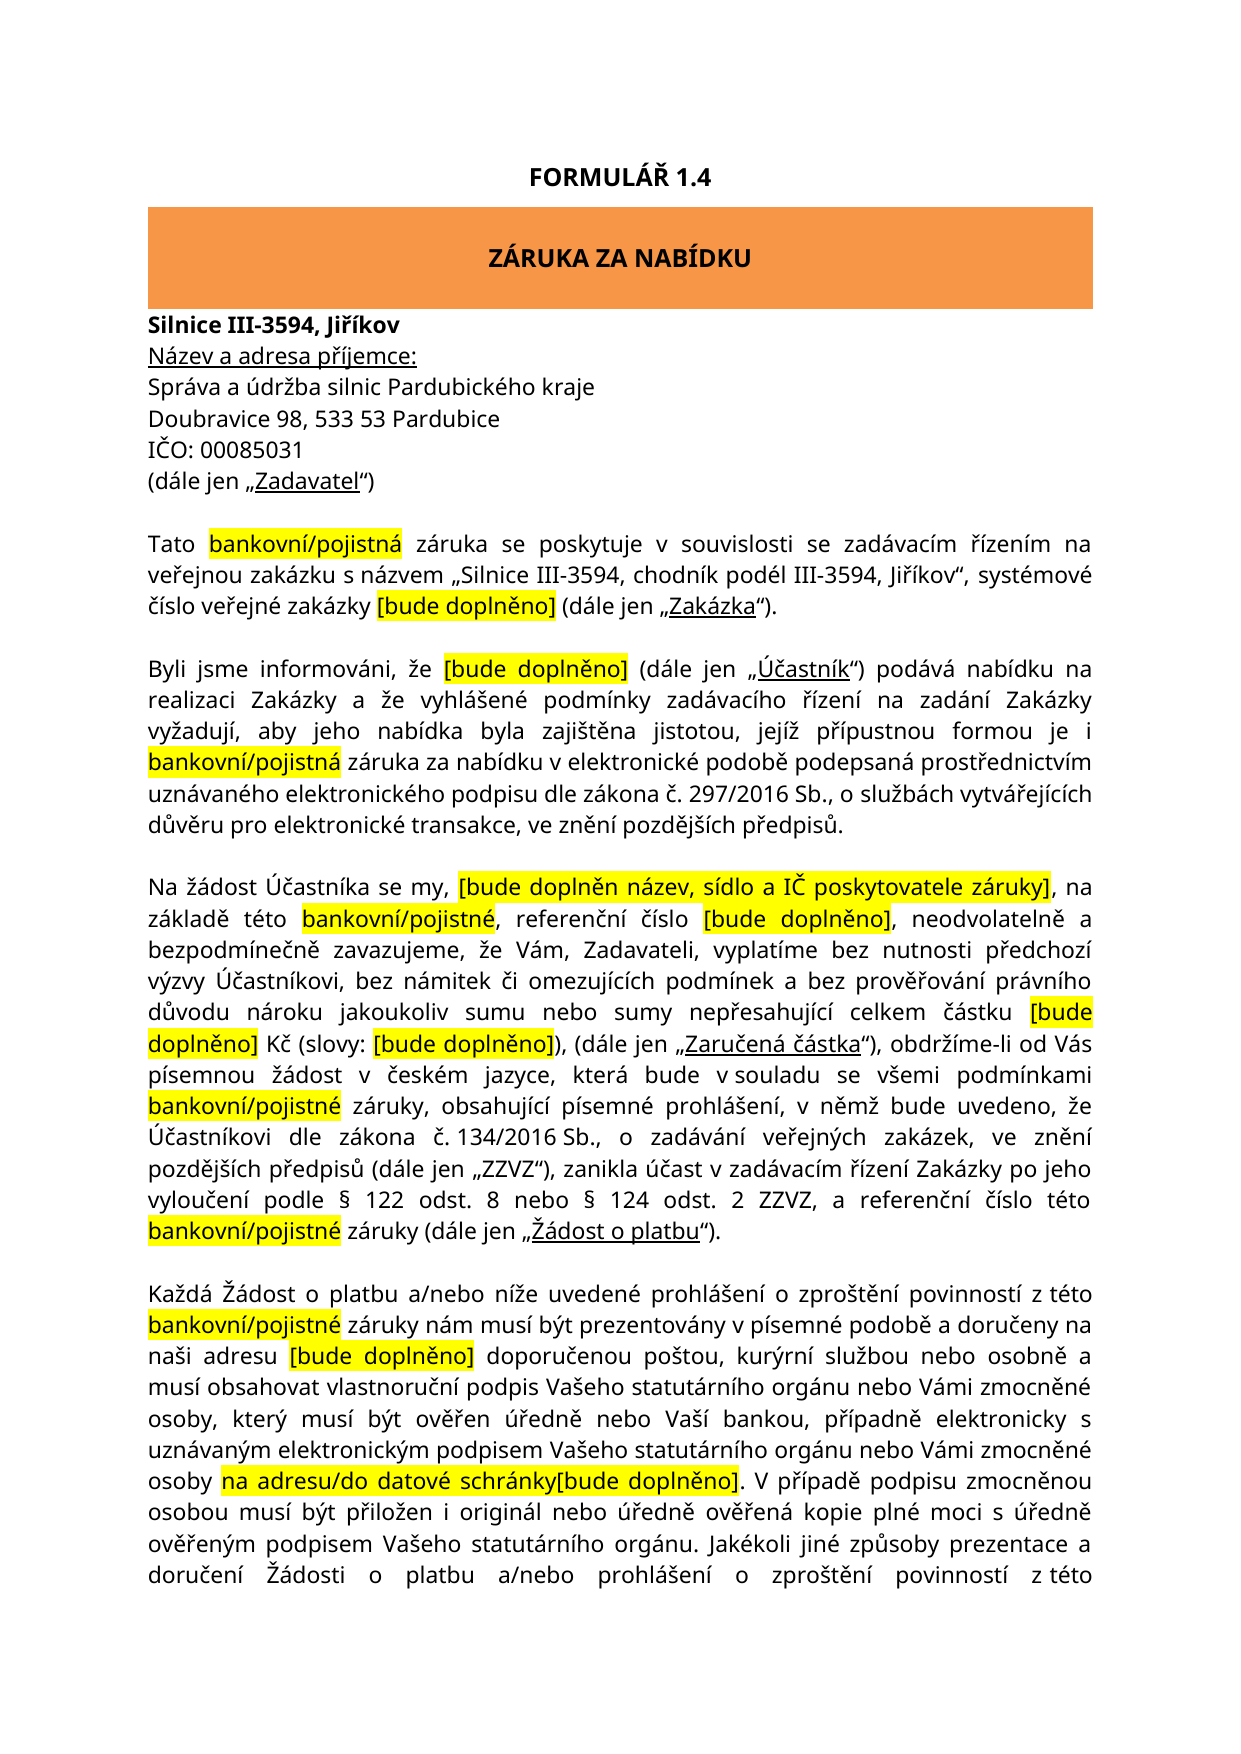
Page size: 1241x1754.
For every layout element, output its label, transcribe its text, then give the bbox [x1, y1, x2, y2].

text Správa a údržba silnic Pardubického kraje [148, 371, 1093, 403]
text Na žádost Účastníka se my, [bude doplněn název, sídlo a IČ poskytovatele záruky], na základě této bankovní/pojistné, referenční číslo [bude doplněno], neodvolatelně a bezpodmínečně zavazujeme, že Vám, Zadavateli, vyplatíme bez nutnosti předchozí výzvy Účastníkovi, bez námitek či omezujících podmínek a bez prověřování právního důvodu nároku jakoukoliv sumu nebo sumy nepřesahující celkem částku [bude doplněno] Kč (slovy: [bude doplněno]), (dále jen „Zaručená částka“), obdržíme-li od Vás písemnou žádost v českém jazyce, která bude v souladu se všemi podmínkami bankovní/pojistné záruky, obsahující písemné prohlášení, v němž bude uvedeno, že Účastníkovi dle zákona č. 134/2016 Sb., o zadávání veřejných zakázek, ve znění pozdějších předpisů (dále jen „ZZVZ“), zanikla účast v zadávacím řízení Zakázky po jeho vyloučení podle § 122 odst. 8 nebo § 124 odst. 2 ZZVZ, a referenční číslo této bankovní/pojistné záruky (dále jen „Žádost o platbu“). [148, 871, 1093, 1246]
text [148, 1278, 1093, 1590]
text Název a adresa příjemce: [148, 340, 1093, 371]
text Silnice III-3594, Jiříkov [148, 309, 1093, 340]
text IČO: 00085031 [148, 434, 1093, 465]
text (dále jen „Zadavatel“) [148, 465, 1093, 496]
text Byli jsme informováni, že [bude doplněno] (dále jen „Účastník“) podává nabídku na realizaci Zakázky a že vyhlášené podmínky zadávacího řízení na zadání Zakázky vyžadují, aby jeho nabídka byla zajištěna jistotou, jejíž přípustnou formou je i bankovní/pojistná záruka za nabídku v elektronické podobě podepsaná prostřednictvím uznávaného elektronického podpisu dle zákona č. 297/2016 Sb., o službách vytvářejících důvěru pro elektronické transakce, ve znění pozdějších předpisů. [148, 653, 1093, 840]
text Doubravice 98, 533 53 Pardubice [148, 403, 1093, 434]
text Formulář 1.4 [148, 160, 1093, 194]
text záruka za nabídku [148, 241, 1093, 275]
text Tato bankovní/pojistná záruka se poskytuje v souvislosti se zadávacím řízením na veřejnou zakázku s názvem „Silnice III-3594, chodník podél III-3594, Jiříkov“, systémové číslo veřejné zakázky [bude doplněno] (dále jen „Zakázka“). [148, 528, 1093, 621]
